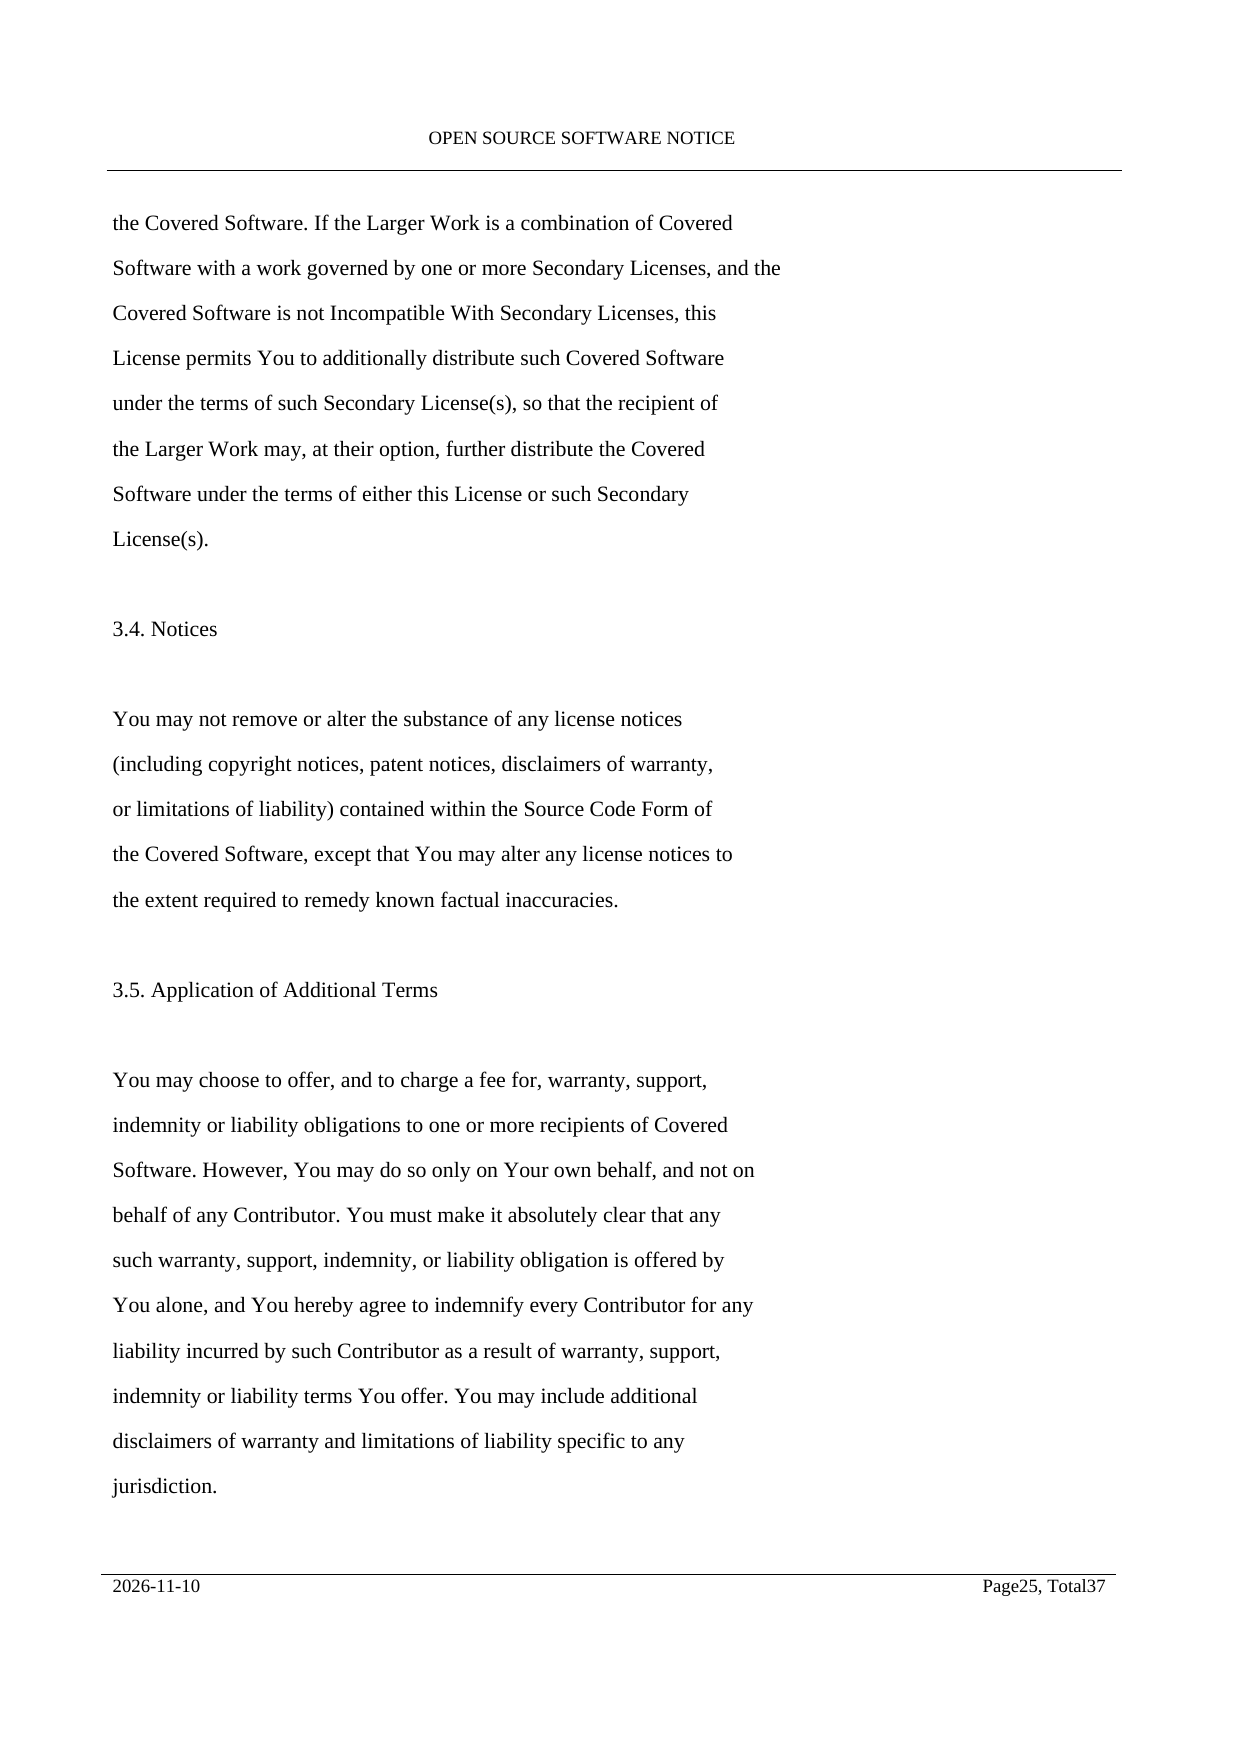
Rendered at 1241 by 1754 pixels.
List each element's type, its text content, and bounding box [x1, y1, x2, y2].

text the Covered Software. If the Larger Work is a combination of Covered [112, 206, 1128, 239]
text such warranty, support, indemnity, or liability obligation is offered by [112, 1244, 1128, 1276]
text Software under the terms of either this License or such Secondary [112, 477, 1128, 509]
text Software with a work governed by one or more Secondary Licenses, and the [112, 251, 1128, 284]
text Software. However, You may do so only on Your own behalf, and not on [112, 1153, 1128, 1186]
text License(s). [112, 522, 1128, 554]
text indemnity or liability obligations to one or more recipients of Covered [112, 1108, 1128, 1141]
text liability incurred by such Contributor as a result of warranty, support, [112, 1334, 1128, 1366]
text You alone, and You hereby agree to indemnify every Contributor for any [112, 1289, 1128, 1321]
text the extent required to remedy known factual inaccuracies. [112, 883, 1128, 915]
text the Covered Software, except that You may alter any license notices to [112, 838, 1128, 870]
text under the terms of such Secondary License(s), so that the recipient of [112, 387, 1128, 419]
text You may not remove or alter the substance of any license notices [112, 702, 1128, 735]
text indemnity or liability terms You offer. You may include additional [112, 1379, 1128, 1412]
text (including copyright notices, patent notices, disclaimers of warranty, [112, 748, 1128, 780]
text behalf of any Contributor. You must make it absolutely clear that any [112, 1199, 1128, 1231]
text 3.5. Application of Additional Terms [112, 973, 1128, 1006]
text or limitations of liability) contained within the Source Code Form of [112, 793, 1128, 825]
text Covered Software is not Incompatible With Secondary Licenses, this [112, 297, 1128, 329]
text 3.4. Notices [112, 612, 1128, 645]
text jurisdiction. [112, 1469, 1128, 1502]
text License permits You to additionally distribute such Covered Software [112, 342, 1128, 374]
text disclaimers of warranty and limitations of liability specific to any [112, 1424, 1128, 1457]
text You may choose to offer, and to charge a fee for, warranty, support, [112, 1063, 1128, 1096]
text the Larger Work may, at their option, further distribute the Covered [112, 432, 1128, 464]
